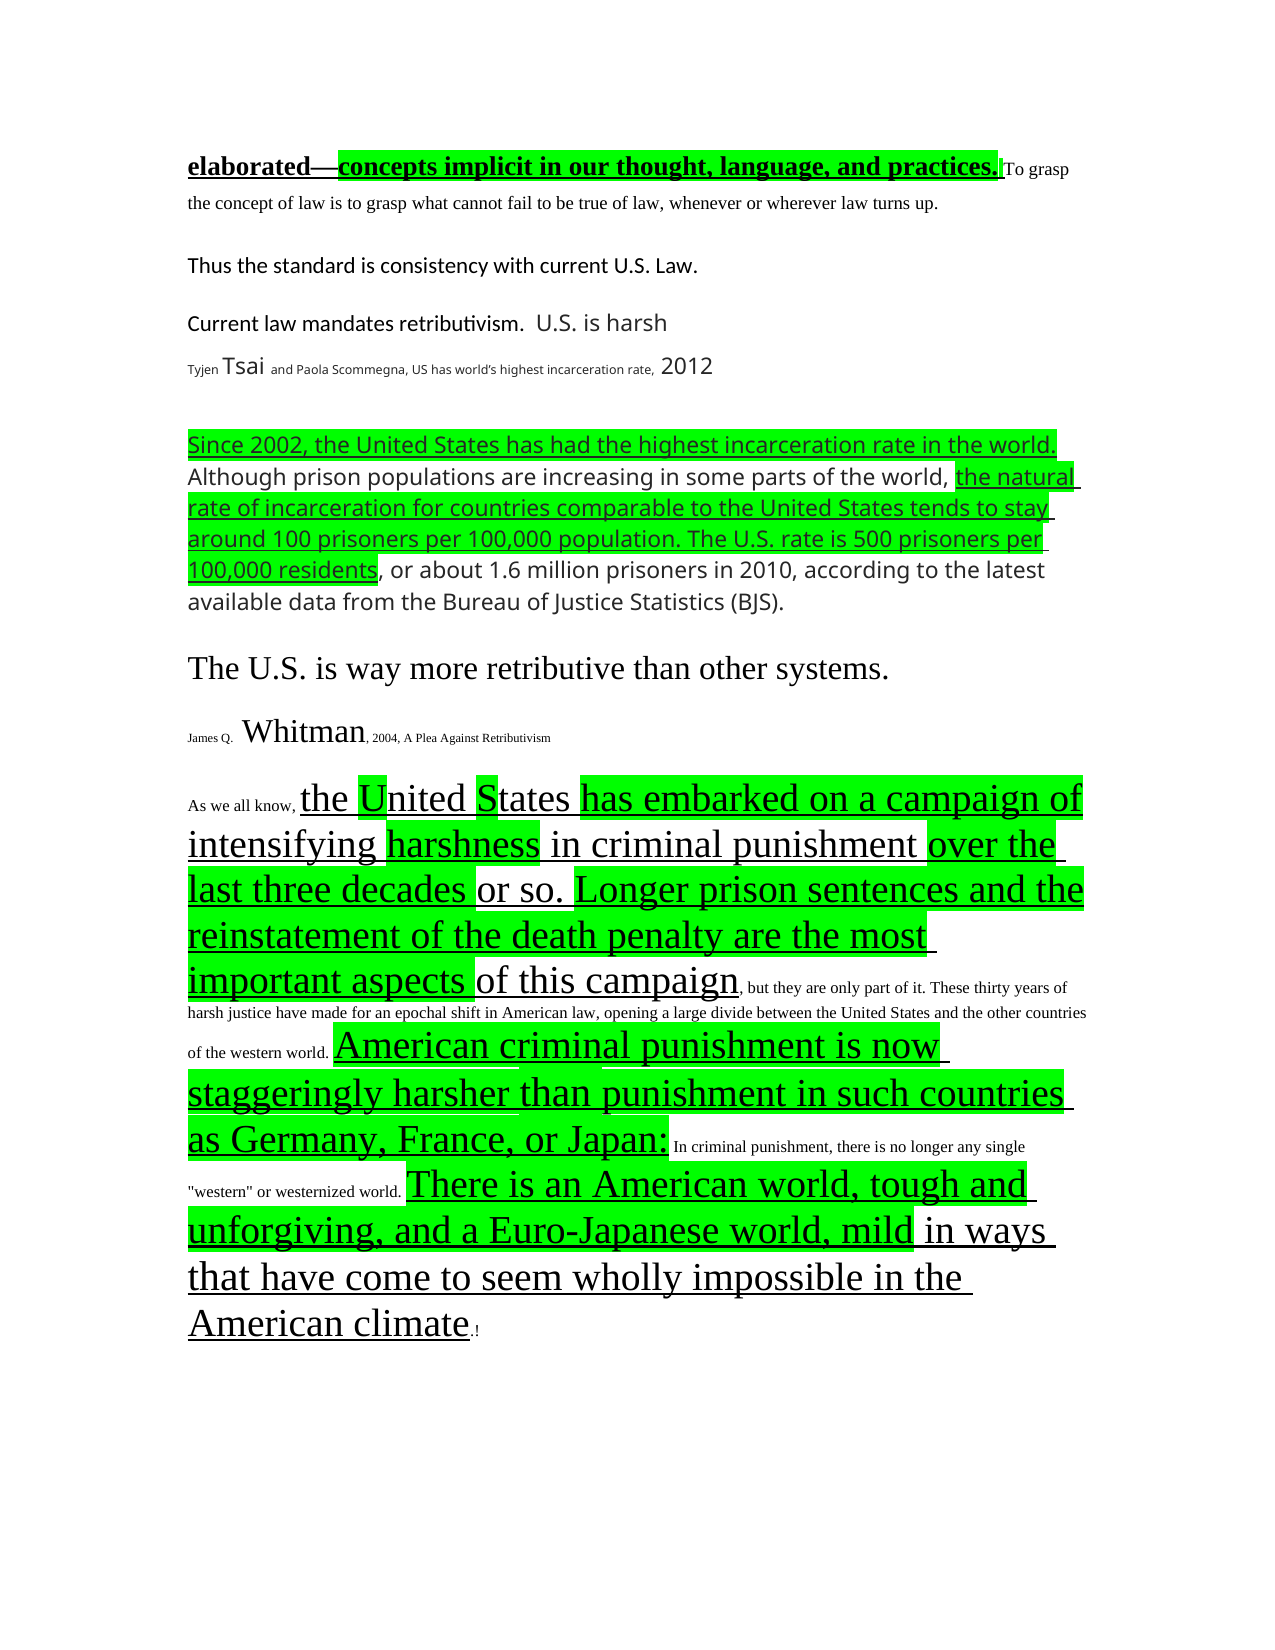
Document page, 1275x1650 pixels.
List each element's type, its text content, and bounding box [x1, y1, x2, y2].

text Tyjen Tsai and Paola Scommegna, US has world’s highest incarceration rate, 2012 U.S. Has World's Highest Incarceration Rate [187, 338, 1087, 429]
text James Q. Whitman, 2004, A Plea Against Retributivism [187, 711, 1087, 750]
text The U.S. is way more retributive than other systems. [187, 648, 1087, 686]
text Current law mandates retributivism. U.S. is harsh [187, 307, 1087, 338]
text Thus the standard is consistency with current U.S. Law. [187, 251, 1087, 279]
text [187, 150, 1087, 213]
text Since 2002, the United States has had the highest incarceration rate in the world. Although prison populations are increasing in some parts of the world, the natural rate of incarceration for countries comparable to the United States tends to stay around 100 prisoners per 100,000 population. The U.S. rate is 500 prisoners per 100,000 residents, or about 1.6 million prisoners in 2010, according to the latest available data from the Bureau of Justice Statistics (BJS). [187, 429, 1087, 617]
text As we all know, the United States has embarked on a campaign of intensifying harshness in criminal punishment over the last three decades or so. Longer prison sentences and the reinstatement of the death penalty are the most important aspects of this campaign, but they are only part of it. These thirty years of harsh justice have made for an epochal shift in American law, opening a large divide between the United States and the other countries of the western world. American criminal punishment is now staggeringly harsher than punishment in such countries as Germany, France, or Japan: In criminal punishment, there is no longer any single "western" or westernized world. There is an American world, tough and unforgiving, and a Euro-Japanese world, mild in ways that have come to seem wholly impossible in the American climate.! [187, 775, 1087, 1345]
